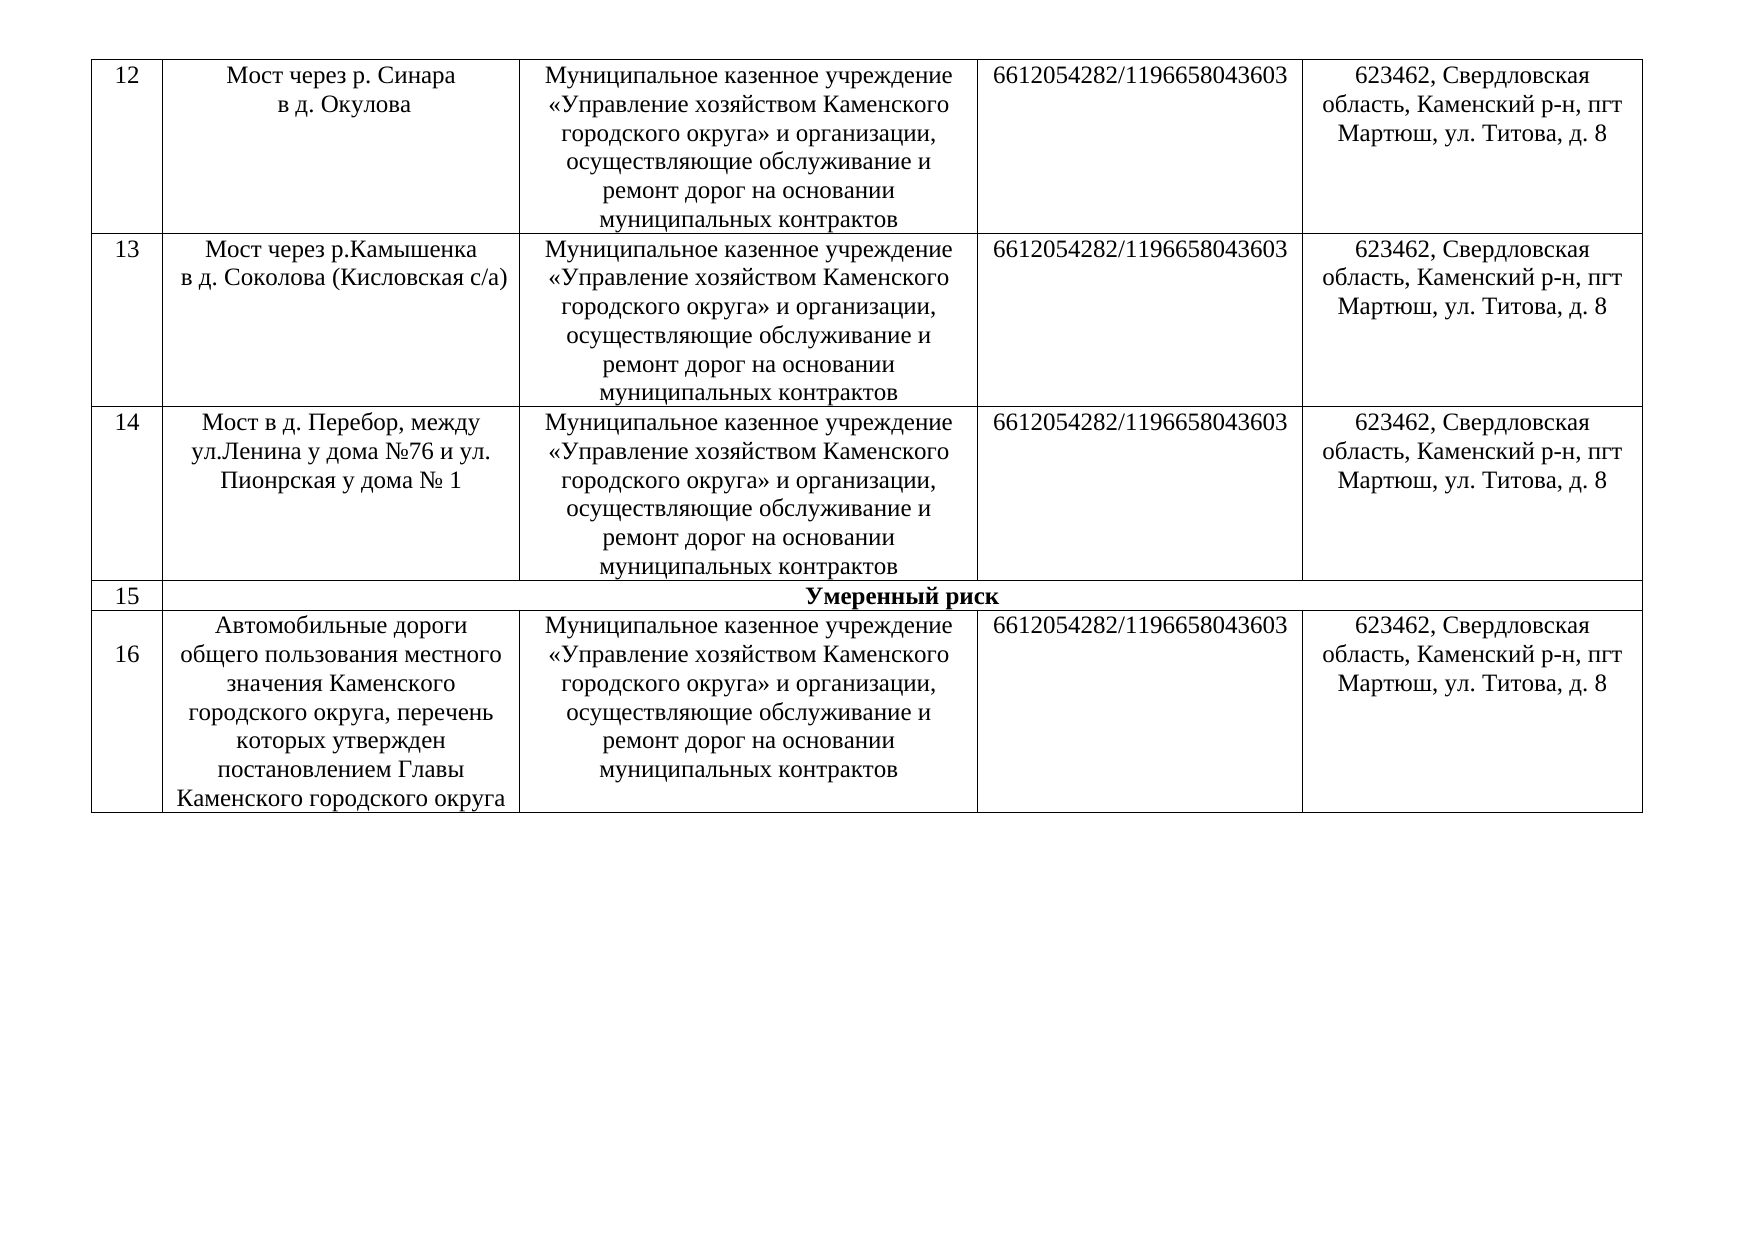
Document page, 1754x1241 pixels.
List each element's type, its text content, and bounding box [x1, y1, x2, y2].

table_cell 16 [92, 611, 162, 812]
table_cell Автомобильные дороги общего пользования местного значения Каменского городского округа, перечень которых утвержден постановлением Главы Каменского городского округа [163, 611, 519, 812]
table_cell Мост через р. Синара в д. Окулова [163, 60, 519, 233]
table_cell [520, 60, 977, 233]
table_cell Мост через р.Камышенка в д. Соколова (Кисловская с/а) [163, 234, 519, 406]
table_cell Мост в д. Перебор, между ул.Ленина у дома №76 и ул. Пионрская у дома № 1 [163, 407, 519, 580]
table_cell 12 [92, 60, 162, 233]
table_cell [978, 60, 1302, 233]
table_cell 623462, Свердловская область, Каменский р-н, пгт Мартюш, ул. Титова, д. 8 [1303, 611, 1642, 812]
table_cell 6612054282/1196658043603 [978, 611, 1302, 812]
table_cell 6612054282/1196658043603 [978, 407, 1302, 580]
table_cell Умеренный риск [163, 581, 1642, 609]
table_cell 623462, Свердловская область, Каменский р-н, пгт Мартюш, ул. Титова, д. 8 [1303, 407, 1642, 580]
table_cell 14 [92, 407, 162, 580]
table_cell 13 [92, 234, 162, 406]
table_cell 15 [92, 581, 162, 609]
table_cell 6612054282/1196658043603 [978, 234, 1302, 406]
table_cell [1303, 60, 1642, 233]
table_cell 623462, Свердловская область, Каменский р-н, пгт Мартюш, ул. Титова, д. 8 [1303, 234, 1642, 406]
